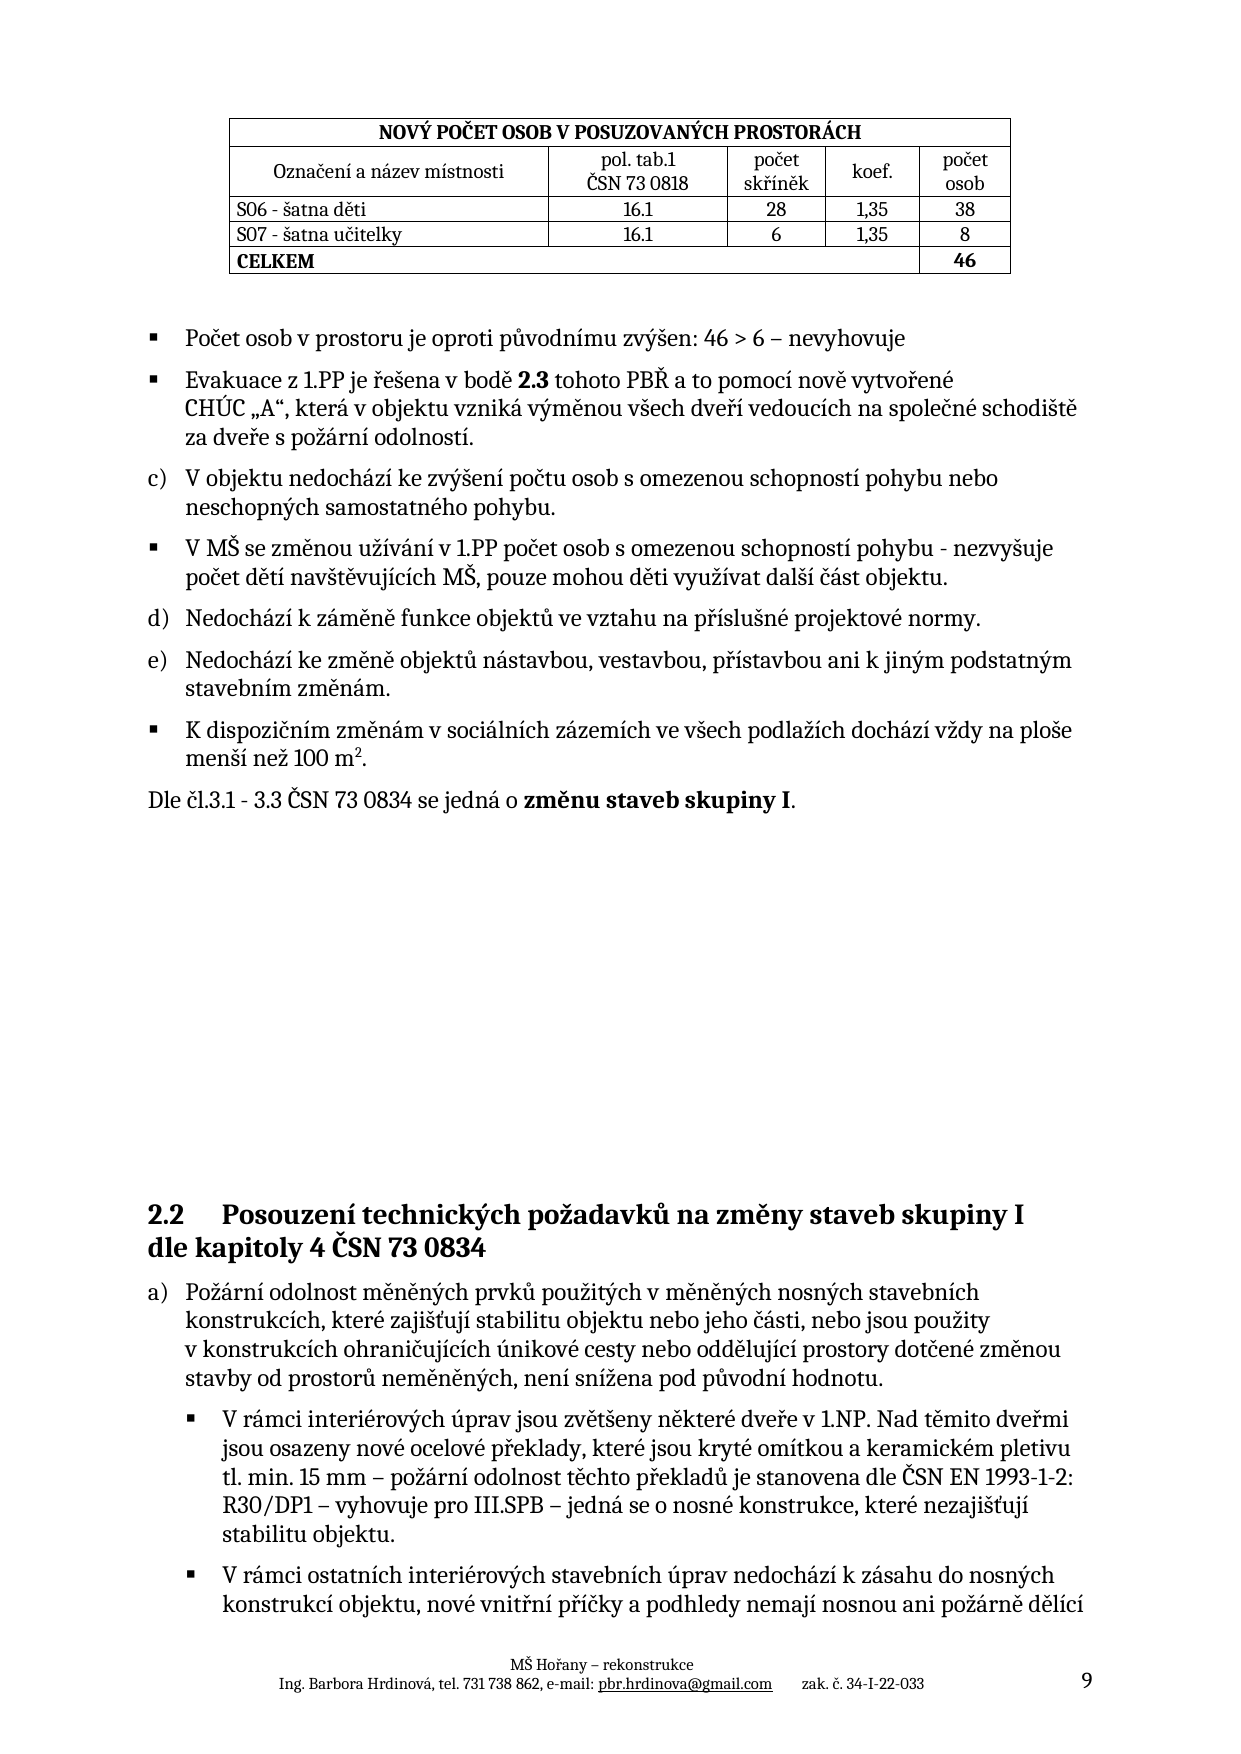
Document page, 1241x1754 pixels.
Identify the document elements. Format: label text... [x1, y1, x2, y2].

list Nedochází ke změně objektů nástavbou, vestavbou, přístavbou ani k jiným podstatným stavebním změnám. [148, 646, 1092, 703]
table_cell 28 [728, 197, 825, 221]
table_cell 46 [920, 247, 1010, 273]
list Nedochází k záměně funkce objektů ve vztahu na příslušné projektové normy. [148, 604, 1092, 633]
list V objektu nedochází ke zvýšení počtu osob s omezenou schopností pohybu nebo neschopných samostatného pohybu. [148, 464, 1092, 522]
table_cell S06 - šatna děti [230, 197, 548, 221]
table_cell CELKEM [230, 247, 919, 273]
table_cell 1,35 [826, 197, 919, 221]
table_cell počet skříněk [728, 147, 825, 196]
text Dle čl.3.1 - 3.3 ČSN 73 0834 se jedná o změnu staveb skupiny I. [148, 786, 1092, 814]
list Požární odolnost měněných prvků použitých v měněných nosných stavebních konstrukcích, které zajišťují stabilitu objektu nebo jeho části, nebo jsou použity v konstrukcích ohraničujících únikové cesty nebo oddělující prostory dotčené změnou stavby od prostorů neměněných, není snížena pod původní hodnotu. [148, 1278, 1092, 1393]
subtitle 2.2 Posouzení technických požadavků na změny staveb skupiny I dle kapitoly 4 ČSN 73 0834 [148, 1198, 1092, 1265]
table_cell Označení a název místnosti [230, 147, 548, 196]
table_cell 6 [728, 222, 825, 246]
table_cell 1,35 [826, 222, 919, 246]
table_cell pol. tab.1 ČSN 73 0818 [549, 147, 727, 196]
table_cell 16.1 [549, 197, 727, 221]
table_cell počet osob [920, 147, 1010, 196]
list V MŠ se změnou užívání v 1.PP počet osob s omezenou schopností pohybu - nezvyšuje počet dětí navštěvujících MŠ, pouze mohou děti využívat další část objektu. [148, 534, 1092, 592]
list Evakuace z 1.PP je řešena v bodě 2.3 tohoto PBŘ a to pomocí nově vytvořené CHÚC „A“, která v objektu vzniká výměnou všech dveří vedoucích na společné schodiště za dveře s požární odolností. [148, 366, 1092, 452]
list Počet osob v prostoru je oproti původnímu zvýšen: 46 > 6 – nevyhovuje [148, 324, 1092, 353]
table_cell 16.1 [549, 222, 727, 246]
list K dispozičním změnám v sociálních zázemích ve všech podlažích dochází vždy na ploše menší než 100 m2. [148, 716, 1092, 773]
table_cell koef. [826, 147, 919, 196]
table_cell S07 - šatna učitelky [230, 222, 548, 246]
table_cell 38 [920, 197, 1010, 221]
list V rámci interiérových úprav jsou zvětšeny některé dveře v 1.NP. Nad těmito dveřmi jsou osazeny nové ocelové překlady, které jsou kryté omítkou a keramickém pletivu tl. min. 15 mm – požární odolnost těchto překladů je stanovena dle ČSN EN 1993-1-2: R30/DP1 – vyhovuje pro III.SPB – jedná se o nosné konstrukce, které nezajišťují stabilitu objektu. [185, 1405, 1092, 1549]
table_cell 8 [920, 222, 1010, 246]
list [185, 1561, 1092, 1619]
table_header NOVÝ POČET OSOB V POSUZOVANÝCH PROSTORÁCH [230, 119, 1010, 146]
